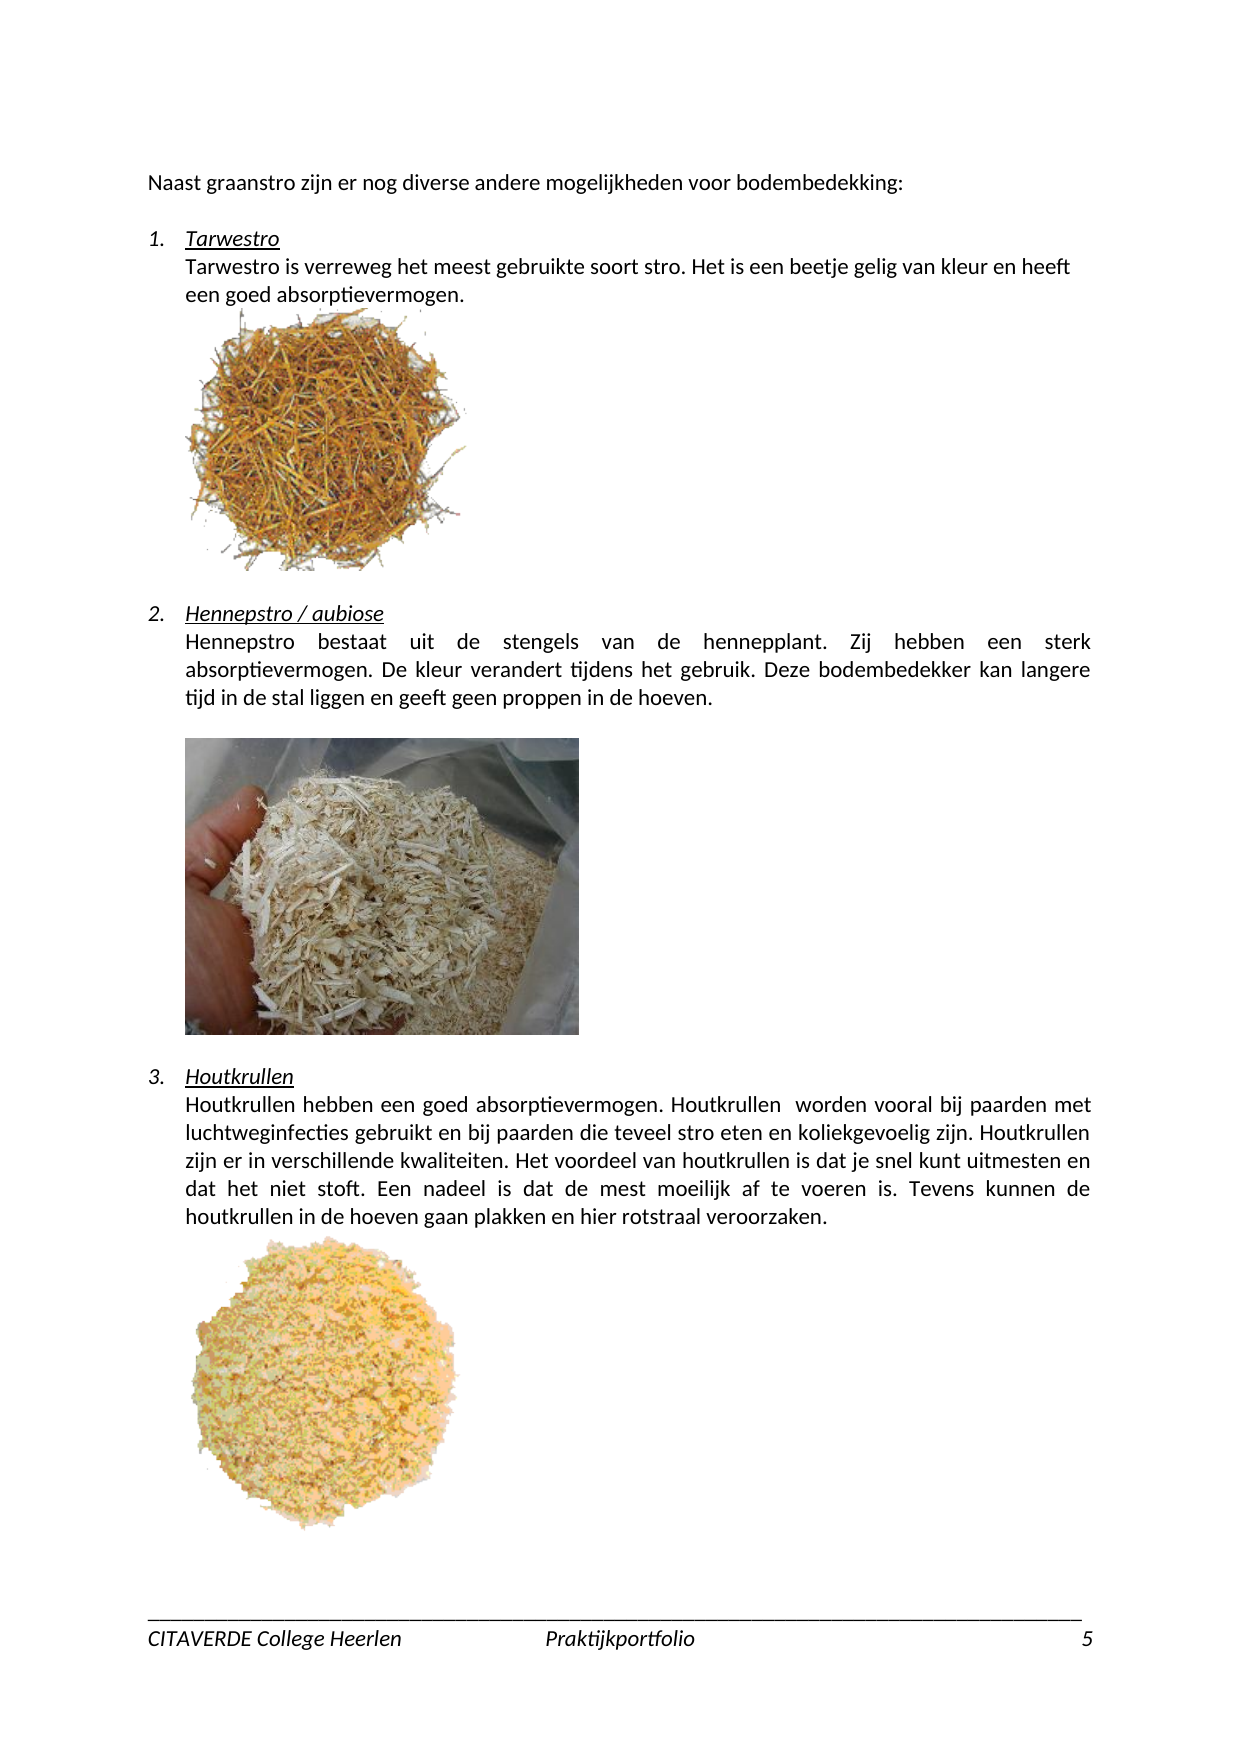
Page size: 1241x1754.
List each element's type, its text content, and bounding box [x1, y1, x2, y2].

picture [185, 308, 467, 571]
picture [185, 1230, 467, 1536]
text Tarwestro is verreweg het meest gebruikte soort stro. Het is een beetje gelig van kleur en heeft een goed absorptievermogen. [185, 252, 1093, 308]
list Hennepstro / aubiose [148, 599, 1093, 627]
text Hennepstro bestaat uit de stengels van de hennepplant. Zij hebben een sterk absorptievermogen. De kleur verandert tijdens het gebruik. Deze bodembedekker kan langere tijd in de stal liggen en geeft geen proppen in de hoeven. [185, 627, 1093, 711]
list Tarwestro [148, 224, 1093, 252]
text Houtkrullen hebben een goed absorptievermogen. Houtkrullen worden vooral bij paarden met luchtweginfecties gebruikt en bij paarden die teveel stro eten en koliekgevoelig zijn. Houtkrullen zijn er in verschillende kwaliteiten. Het voordeel van houtkrullen is dat je snel kunt uitmesten en dat het niet stoft. Een nadeel is dat de mest moeilijk af te voeren is. Tevens kunnen de houtkrullen in de hoeven gaan plakken en hier rotstraal veroorzaken. [185, 1090, 1093, 1230]
list Houtkrullen [148, 1062, 1093, 1090]
picture [185, 738, 579, 1035]
text Naast graanstro zijn er nog diverse andere mogelijkheden voor bodembedekking: [148, 168, 1093, 196]
